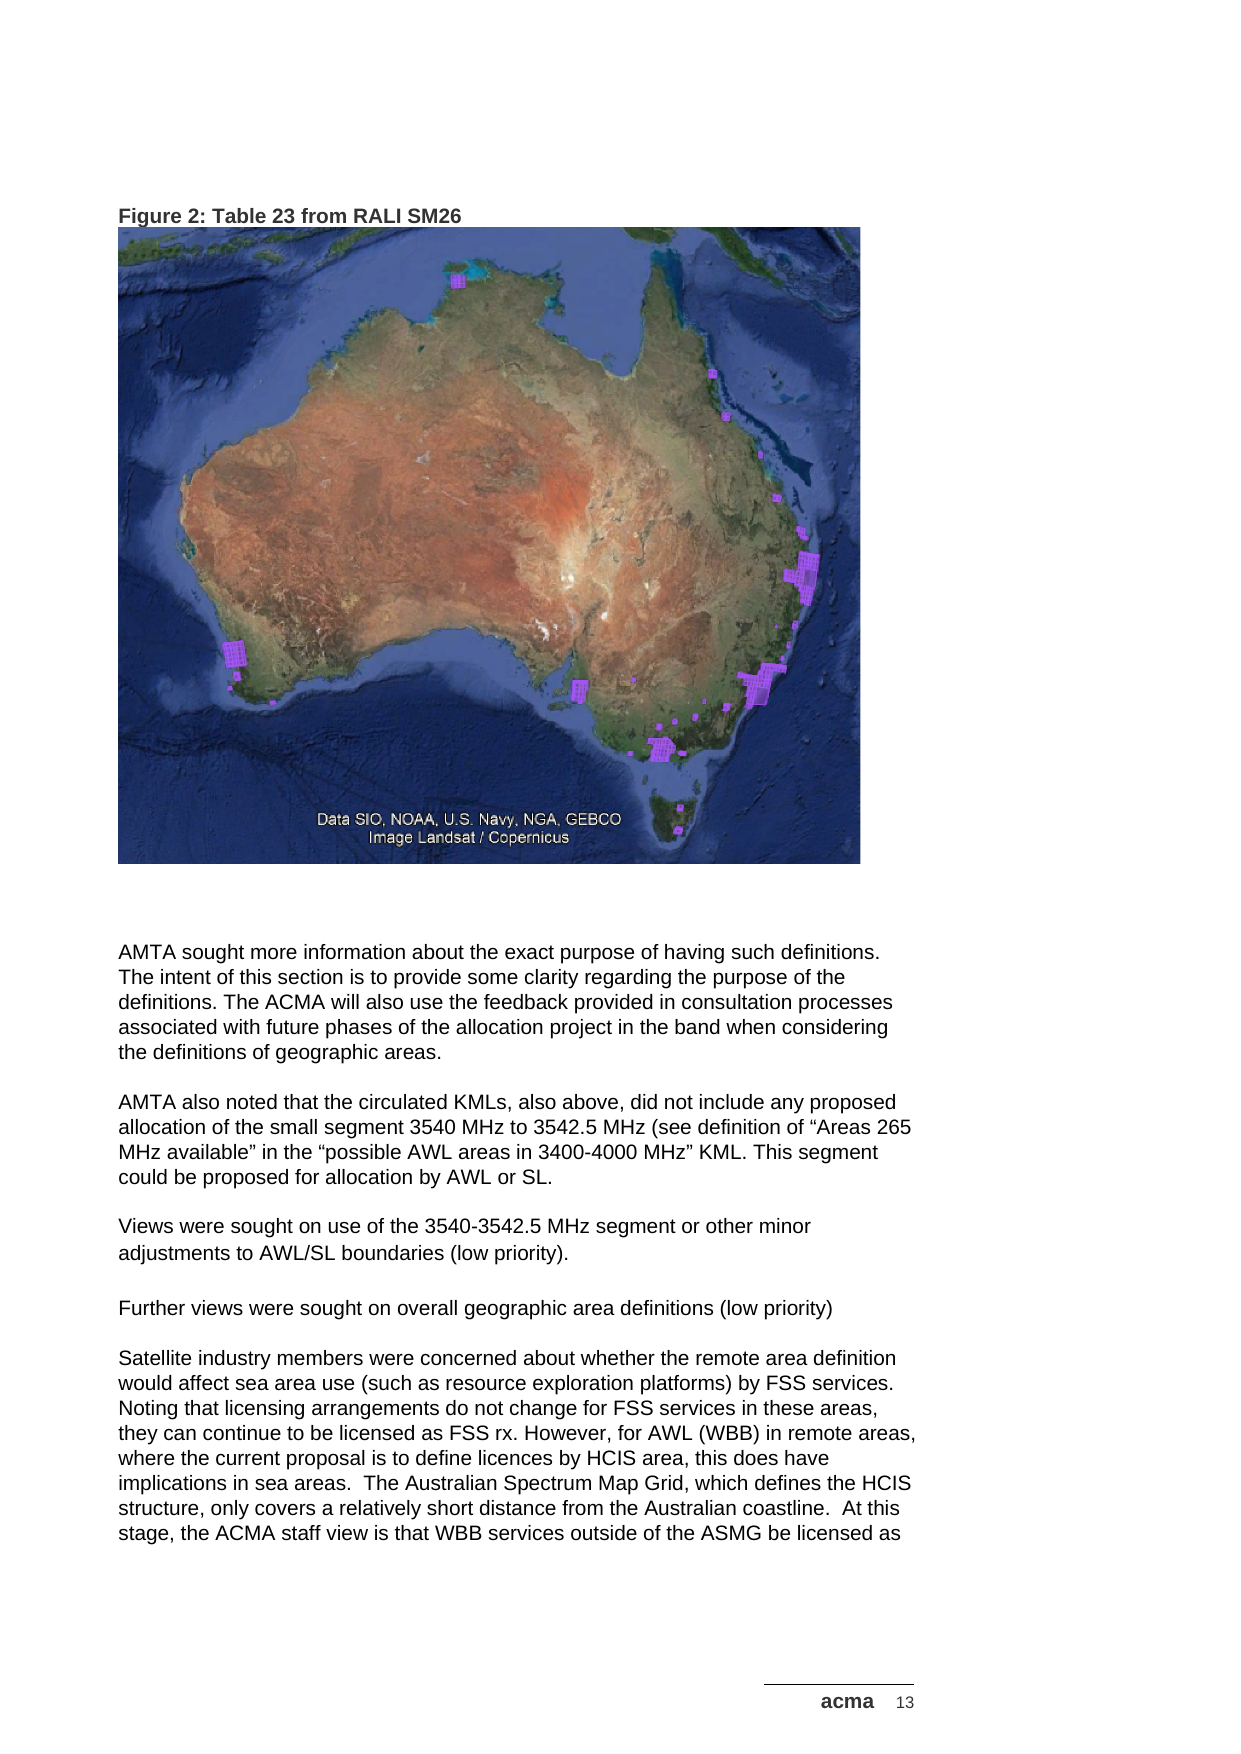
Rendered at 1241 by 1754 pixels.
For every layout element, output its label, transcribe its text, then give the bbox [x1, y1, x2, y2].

text AMTA sought more information about the exact purpose of having such definitions. The intent of this section is to provide some clarity regarding the purpose of the definitions. The ACMA will also use the feedback provided in consultation processes associated with future phases of the allocation project in the band when considering the definitions of geographic areas. [118, 938, 917, 1063]
picture [118, 227, 861, 864]
text AMTA also noted that the circulated KMLs, also above, did not include any proposed allocation of the small segment 3540 MHz to 3542.5 MHz (see definition of “Areas 265 MHz available” in the “possible AWL areas in 3400-4000 MHz” KML. This segment could be proposed for allocation by AWL or SL. [118, 1088, 917, 1188]
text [118, 1344, 917, 1569]
list Views were sought on use of the 3540-3542.5 MHz segment or other minor adjustments to AWL/SL boundaries (low priority). [118, 1213, 917, 1265]
list Further views were sought on overall geographic area definitions (low priority) [118, 1296, 917, 1320]
